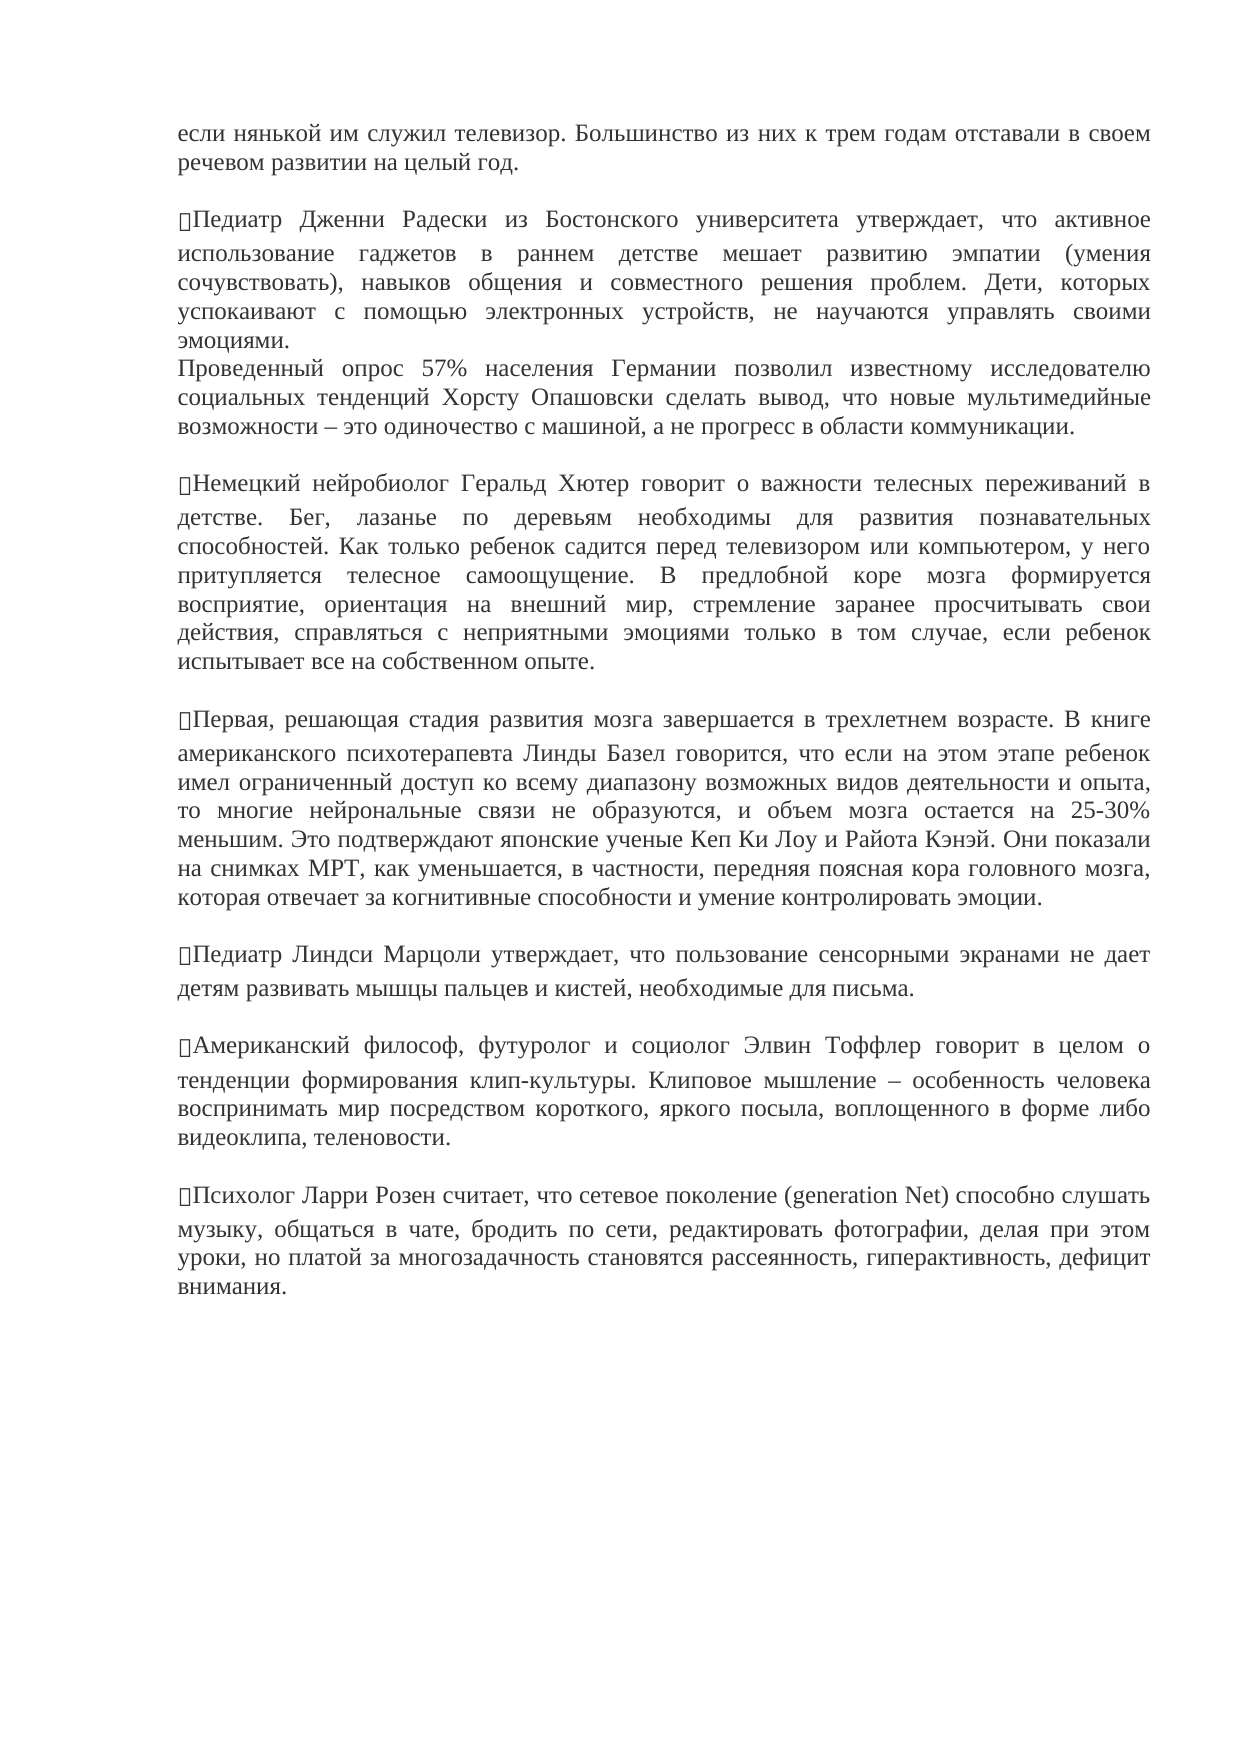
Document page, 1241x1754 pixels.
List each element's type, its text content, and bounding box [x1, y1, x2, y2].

text 📌Педиатр Линдси Марцоли утверждает, что пользование сенсорными экранами не дает детям развивать мышцы пальцев и кистей, необходимые для письма. [177, 939, 1152, 1002]
text Проведенный опрос 57% населения Германии позволил известному исследователю социальных тенденций Хорсту Опашовски сделать вывод, что новые мультимедийные возможности – это одиночество с машиной, а не прогресс в области коммуникации. [177, 353, 1152, 440]
text 📌Первая, решающая стадия развития мозга завершается в трехлетнем возрасте. В книге американского психотерапевта Линды Базел говорится, что если на этом этапе ребенок имел ограниченный доступ ко всему диапазону возможных видов деятельности и опыта, то многие нейрональные связи не образуются, и объем мозга остается на 25-30% меньшим. Это подтверждают японские ученые Кеп Ки Лоу и Райота Кэнэй. Они показали на снимках МРТ, как уменьшается, в частности, передняя поясная кора головного мозга, которая отвечает за когнитивные способности и умение контролировать эмоции. [177, 704, 1152, 910]
text 📌Педиатр Дженни Радески из Бостонского университета утверждает, что активное использование гаджетов в раннем детстве мешает развитию эмпатии (умения сочувствовать), навыков общения и совместного решения проблем. Дети, которых успокаивают с помощью электронных устройств, не научаются управлять своими эмоциями. [177, 204, 1152, 353]
text 📌Психолог Ларри Розен считает, что сетевое поколение (generation Net) способно слушать музыку, общаться в чате, бродить по сети, редактировать фотографии, делая при этом уроки, но платой за многозадачность становятся рассеянность, гиперактивность, дефицит внимания. [177, 1180, 1152, 1300]
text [177, 118, 1152, 176]
text 📌Американский философ, футуролог и социолог Элвин Тоффлер говорит в целом о тенденции формирования клип-культуры. Клиповое мышление – особенность человека воспринимать мир посредством короткого, яркого посыла, воплощенного в форме либо видеоклипа, теленовости. [177, 1031, 1152, 1151]
text 📌Немецкий нейробиолог Геральд Хютер говорит о важности телесных переживаний в детстве. Бег, лазанье по деревьям необходимы для развития познавательных способностей. Как только ребенок садится перед телевизором или компьютером, у него притупляется телесное самоощущение. В предлобной коре мозга формируется восприятие, ориентация на внешний мир, стремление заранее просчитывать свои действия, справляться с неприятными эмоциями только в том случае, если ребенок испытывает все на собственном опыте. [177, 468, 1152, 675]
